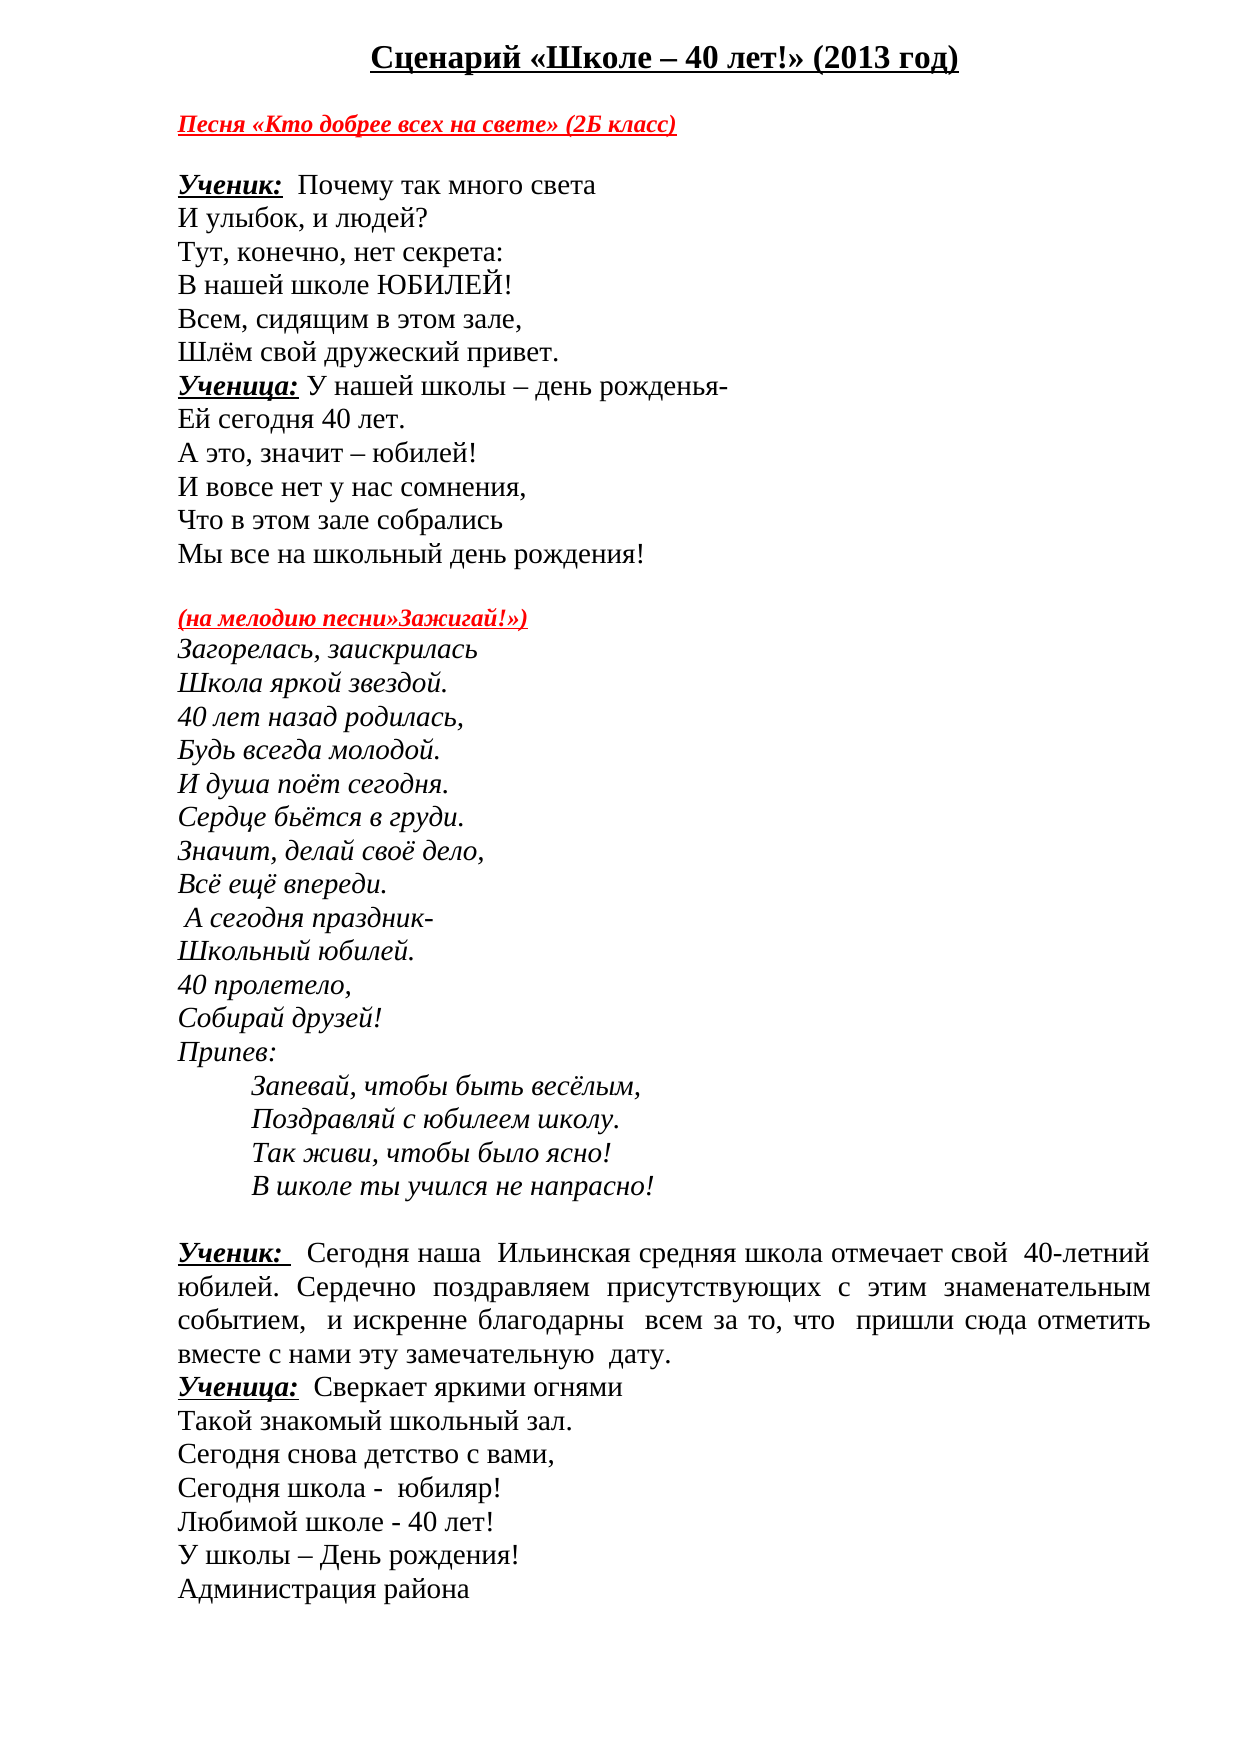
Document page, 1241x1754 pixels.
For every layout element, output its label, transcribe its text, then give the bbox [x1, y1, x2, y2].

text Что в этом зале собрались [177, 502, 1152, 536]
text Значит, делай своё дело, [177, 833, 1152, 866]
text Сегодня школа - юбиляр! [177, 1470, 1152, 1504]
text Ученица: У нашей школы – день рожденья- [177, 368, 1152, 402]
text 40 лет назад родилась, [177, 699, 1152, 732]
text В школе ты учился не напрасно! [177, 1168, 1152, 1202]
text Любимой школе - 40 лет! [177, 1504, 1152, 1537]
text Сценарий «Школе – 40 лет!» (2013 год) [177, 37, 1152, 76]
text 40 пролетело, [177, 967, 1152, 1001]
text Поздравляй с юбилеем школу. [177, 1101, 1152, 1135]
text Такой знакомый школьный зал. [177, 1403, 1152, 1437]
text Мы все на школьный день рождения! [177, 536, 1152, 569]
text Школа яркой звездой. [177, 665, 1152, 699]
text Ученица: Сверкает яркими огнями [177, 1369, 1152, 1403]
text Школьный юбилей. [177, 933, 1152, 967]
text И душа поёт сегодня. [177, 766, 1152, 799]
text Песня «Кто добрее всех на свете» (2Б класс) [177, 109, 1152, 138]
text Запевай, чтобы быть весёлым, [177, 1068, 1152, 1101]
text Загорелась, заискрилась [177, 632, 1152, 665]
text И улыбок, и людей? [177, 200, 1152, 234]
text Всем, сидящим в этом зале, [177, 301, 1152, 334]
text Ученик: Сегодня наша Ильинская средняя школа отмечает свой 40-летний юбилей. Сердечно поздравляем присутствующих с этим знаменательным событием, и искренне благодарны всем за то, что пришли сюда отметить вместе с нами эту замечательную дату. [177, 1235, 1152, 1369]
text В нашей школе ЮБИЛЕЙ! [177, 267, 1152, 301]
text Сердце бьётся в груди. [177, 799, 1152, 833]
text Сегодня снова детство с вами, [177, 1437, 1152, 1470]
text Тут, конечно, нет секрета: [177, 234, 1152, 267]
text Так живи, чтобы было ясно! [177, 1135, 1152, 1168]
text И вовсе нет у нас сомнения, [177, 469, 1152, 502]
text Администрация района [177, 1571, 1152, 1604]
text Ей сегодня 40 лет. [177, 402, 1152, 435]
text У школы – День рождения! [177, 1537, 1152, 1571]
text А сегодня праздник- [177, 900, 1152, 933]
text Ученик: Почему так много света [177, 167, 1152, 200]
text Шлём свой дружеский привет. [177, 334, 1152, 368]
text А это, значит – юбилей! [177, 435, 1152, 469]
text (на мелодию песни»Зажигай!») [177, 603, 1152, 632]
text Всё ещё впереди. [177, 866, 1152, 900]
text Припев: [177, 1034, 1152, 1068]
text Будь всегда молодой. [177, 732, 1152, 766]
text Собирай друзей! [177, 1001, 1152, 1034]
